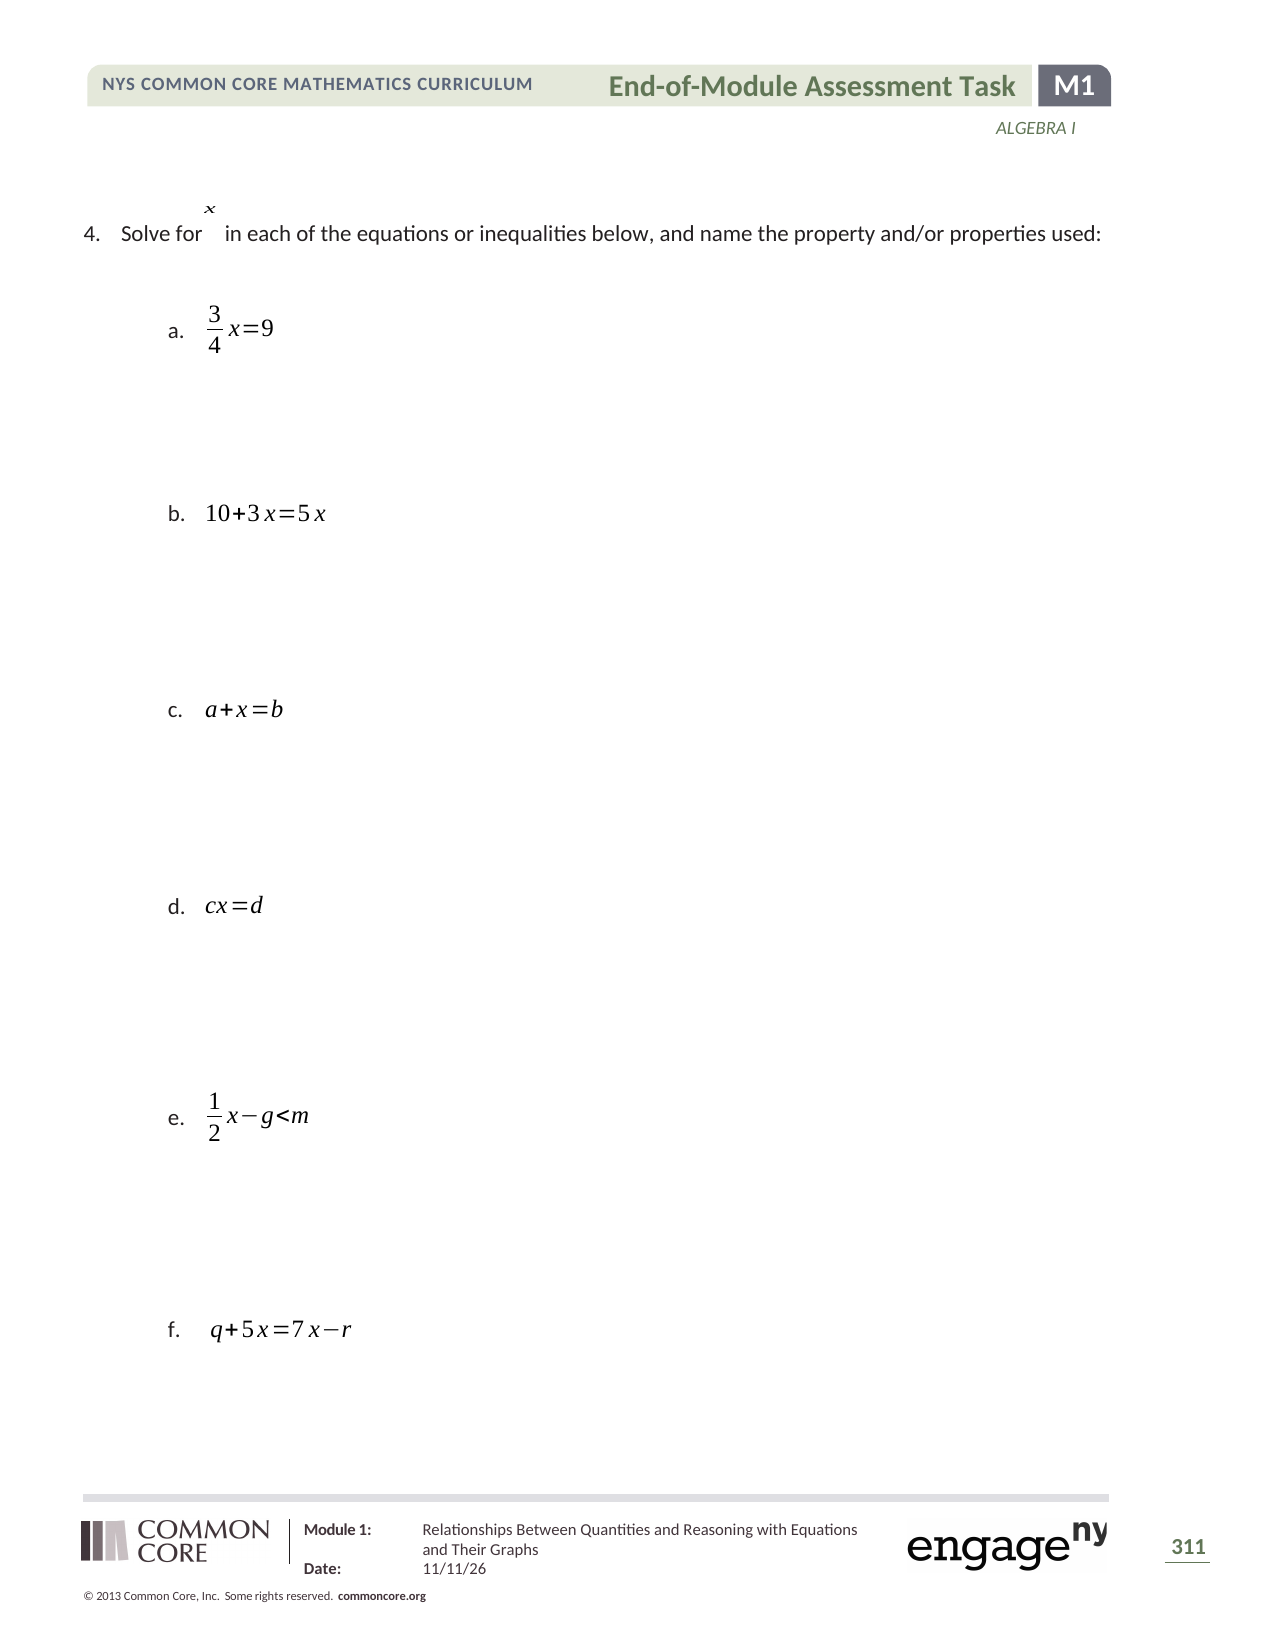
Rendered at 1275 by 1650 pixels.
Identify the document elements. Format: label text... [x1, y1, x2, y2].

picture [906, 1518, 1107, 1573]
list Solve for in each of the equations or inequalities below, and name the property and/or properties used: [83, 200, 1108, 247]
picture [81, 1518, 271, 1564]
